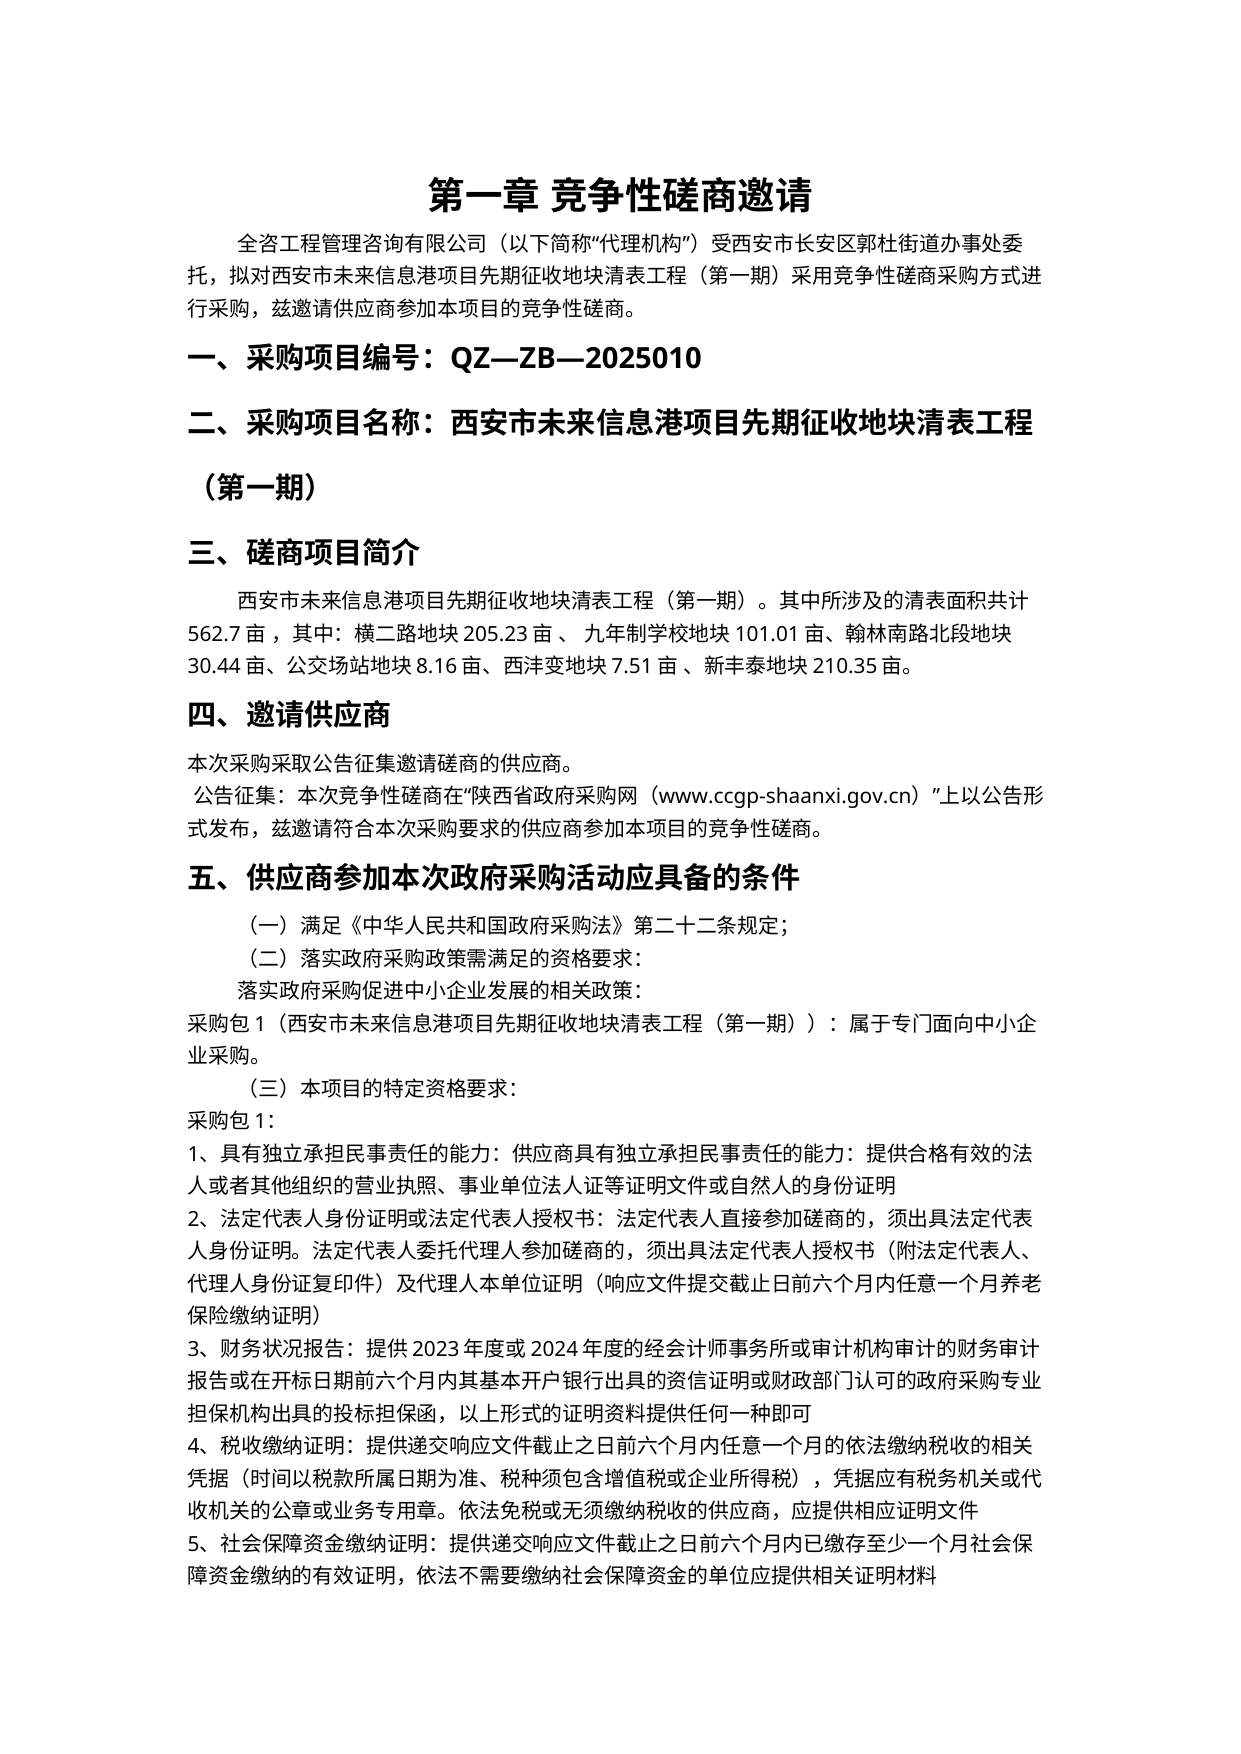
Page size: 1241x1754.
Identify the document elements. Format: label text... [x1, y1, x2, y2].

text 西安市未来信息港项目先期征收地块清表工程（第一期）。其中所涉及的清表面积共计562.7亩 ，其中：横二路地块205.23亩 、 九年制学校地块101.01亩、翰林南路北段地块30.44亩、公交场站地块8.16亩、西沣变地块7.51亩 、新丰泰地块210.35亩。 [187, 584, 1053, 682]
text 5、社会保障资金缴纳证明：提供递交响应文件截止之日前六个月内已缴存至少一个月社会保障资金缴纳的有效证明，依法不需要缴纳社会保障资金的单位应提供相关证明材料 [187, 1527, 1053, 1592]
text 三、磋商项目简介 [187, 519, 1053, 584]
text 全咨工程管理咨询有限公司（以下简称“代理机构”）受西安市长安区郭杜街道办事处委托，拟对西安市未来信息港项目先期征收地块清表工程（第一期）采用竞争性磋商采购方式进行采购，兹邀请供应商参加本项目的竞争性磋商。 [187, 227, 1053, 324]
text 本次采购采取公告征集邀请磋商的供应商。 [187, 747, 1053, 779]
text （一）满足《中华人民共和国政府采购法》第二十二条规定； [187, 909, 1053, 942]
text 公告征集：本次竞争性磋商在“陕西省政府采购网（www.ccgp-shaanxi.gov.cn）”上以公告形式发布，兹邀请符合本次采购要求的供应商参加本项目的竞争性磋商。 [187, 779, 1053, 844]
text 五、供应商参加本次政府采购活动应具备的条件 [187, 844, 1053, 909]
text （二）落实政府采购政策需满足的资格要求： [187, 942, 1053, 974]
text 二、采购项目名称：西安市未来信息港项目先期征收地块清表工程（第一期） [187, 389, 1053, 519]
text 采购包1： [187, 1104, 1053, 1137]
text 四、邀请供应商 [187, 682, 1053, 747]
text 4、税收缴纳证明：提供递交响应文件截止之日前六个月内任意一个月的依法缴纳税收的相关凭据（时间以税款所属日期为准、税种须包含增值税或企业所得税），凭据应有税务机关或代收机关的公章或业务专用章。依法免税或无须缴纳税收的供应商，应提供相应证明文件 [187, 1429, 1053, 1527]
text 2、法定代表人身份证明或法定代表人授权书：法定代表人直接参加磋商的，须出具法定代表人身份证明。法定代表人委托代理人参加磋商的，须出具法定代表人授权书（附法定代表人、代理人身份证复印件）及代理人本单位证明（响应文件提交截止日前六个月内任意一个月养老保险缴纳证明） [187, 1202, 1053, 1332]
text 落实政府采购促进中小企业发展的相关政策： [187, 974, 1053, 1007]
text 1、具有独立承担民事责任的能力：供应商具有独立承担民事责任的能力：提供合格有效的法人或者其他组织的营业执照、事业单位法人证等证明文件或自然人的身份证明 [187, 1137, 1053, 1202]
text 3、财务状况报告：提供2023年度或2024年度的经会计师事务所或审计机构审计的财务审计报告或在开标日期前六个月内其基本开户银行出具的资信证明或财政部门认可的政府采购专业担保机构出具的投标担保函，以上形式的证明资料提供任何一种即可 [187, 1332, 1053, 1429]
text 采购包1（西安市未来信息港项目先期征收地块清表工程（第一期））：属于专门面向中小企业采购。 [187, 1007, 1053, 1072]
text （三）本项目的特定资格要求： [187, 1072, 1053, 1104]
text 一、采购项目编号：QZ—ZB—2025010 [187, 324, 1053, 389]
text 第一章 竞争性磋商邀请 [187, 162, 1053, 227]
